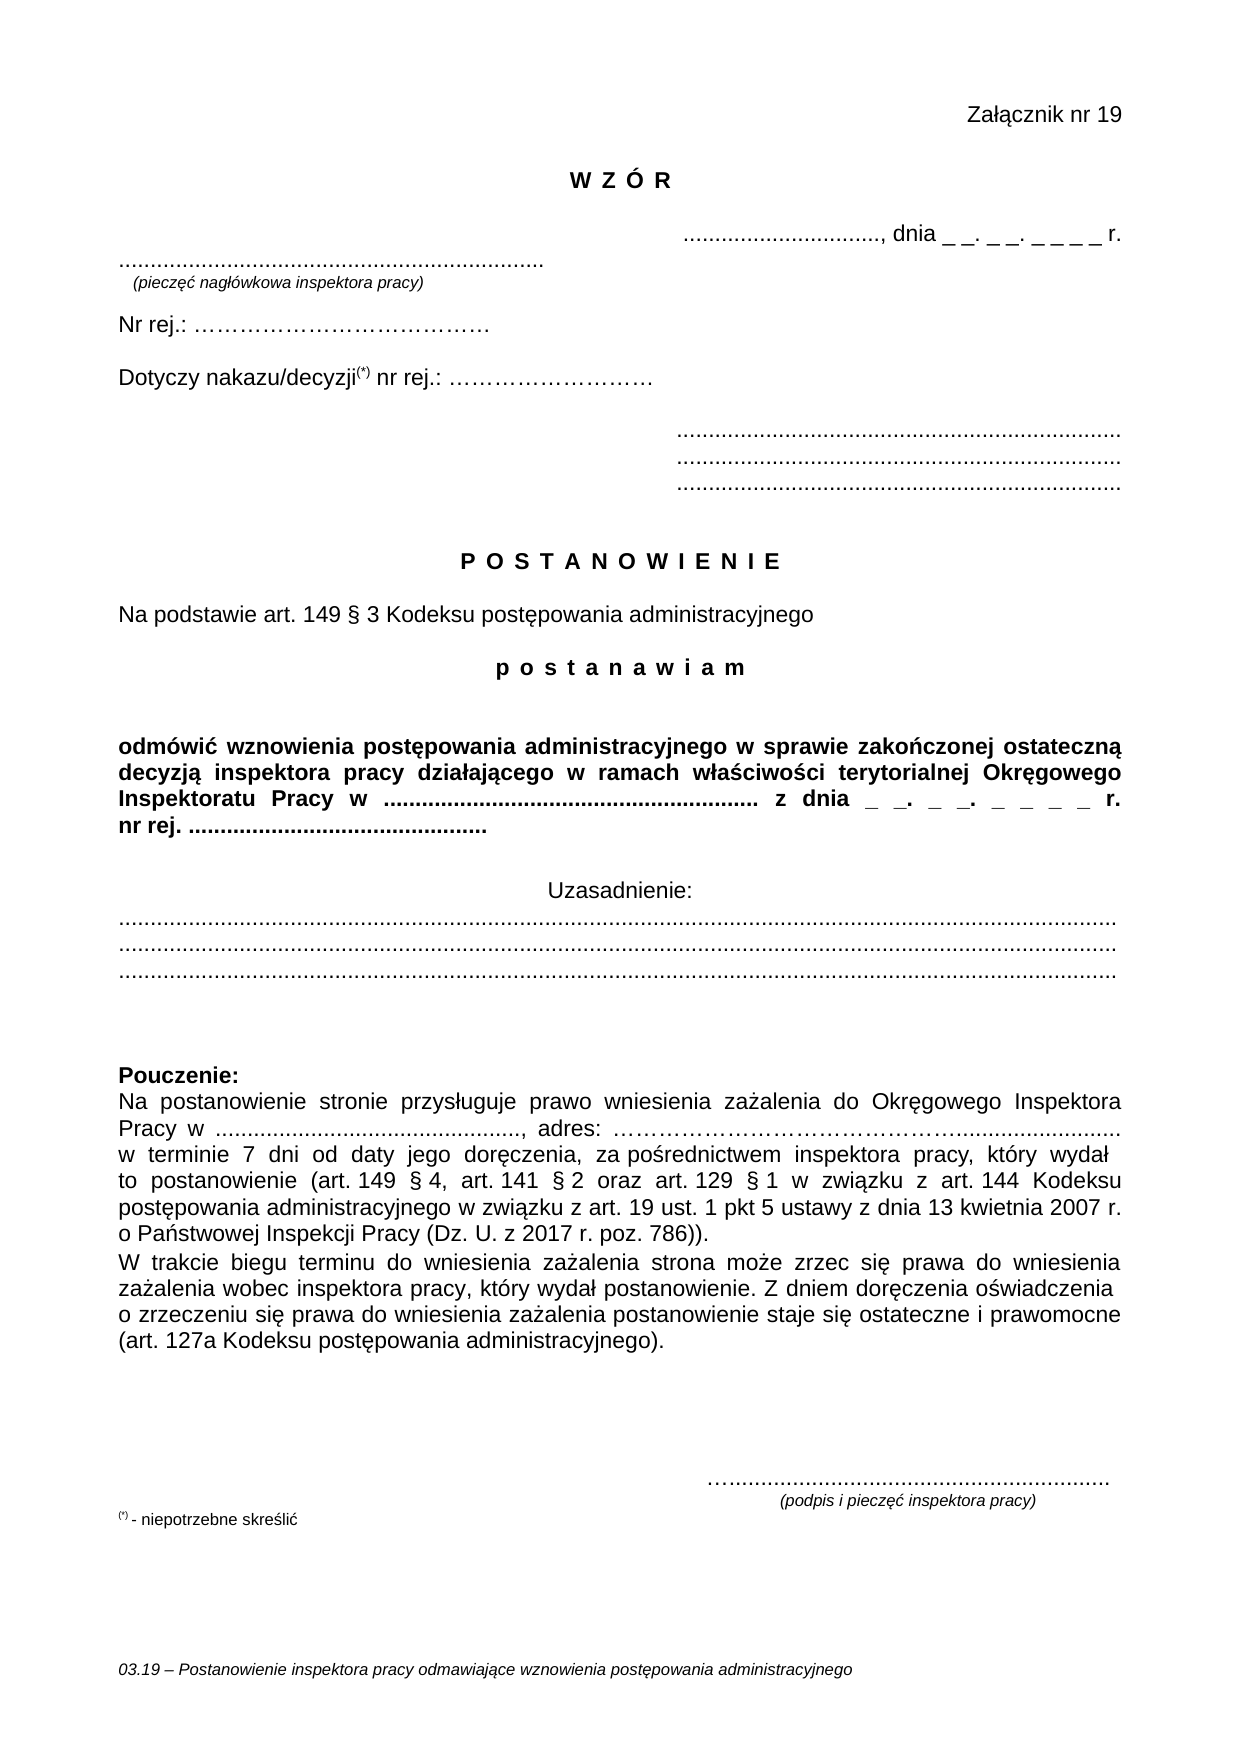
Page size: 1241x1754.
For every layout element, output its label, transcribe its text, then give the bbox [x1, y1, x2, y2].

text Uzasadnienie: [118, 877, 1122, 904]
text Dotyczy nakazu/decyzji(*) nr rej.: ……………………… [118, 364, 1122, 390]
text W trakcie biegu terminu do wniesienia zażalenia strona może zrzec się prawa do wniesienia zażalenia wobec inspektora pracy, który wydał postanowienie. Z dniem doręczenia oświadczenia o zrzeczeniu się prawa do wniesienia zażalenia postanowienie staje się ostateczne i prawomocne (art. 127a Kodeksu postępowania administracyjnego). [118, 1248, 1122, 1354]
text ...................................................................... [118, 469, 1122, 495]
text Nr rej.: ………………………………… [118, 311, 1122, 337]
text …............................................................ [694, 1464, 1122, 1490]
text ...................................................................... [118, 416, 1122, 443]
text Na postanowienie stronie przysługuje prawo wniesienia zażalenia do Okręgowego Inspektora Pracy w ................................................, adres: ……………………………………….......................... w terminie 7 dni od daty jego doręczenia, za pośrednictwem inspektora pracy, który wydał to postanowienie (art. 149 § 4, art. 141 § 2 oraz art. 129 § 1 w związku z art. 144 Kodeksu postępowania administracyjnego w związku z art. 19 ust. 1 pkt 5 ustawy z dnia 13 kwietnia 2007 r. o Państwowej Inspekcji Pracy (Dz. U. z 2017 r. poz. 786)). [118, 1088, 1122, 1248]
text odmówić wznowienia postępowania administracyjnego w sprawie zakończonej ostateczną decyzją inspektora pracy działającego w ramach właściwości terytorialnej Okręgowego Inspektoratu Pracy w ........................................................... z dnia _ _. _ _. _ _ _ _ r. nr rej. ............................................... [118, 733, 1122, 838]
text ....................................................................................................................................................................................................................................................................................................................................................................................................................................................................................... [118, 904, 1122, 983]
text (*) - niepotrzebne skreślić [118, 1509, 1122, 1529]
text ................................................................... [118, 246, 1122, 273]
text Pouczenie: [118, 1062, 1122, 1088]
text WZÓR [118, 167, 1122, 193]
text Na podstawie art. 149 § 3 Kodeksu postępowania administracyjnego [118, 601, 1122, 627]
text POSTANOWIENIE [118, 548, 1122, 574]
text ..............................., dnia _ _. _ _. _ _ _ _ r. [118, 220, 1122, 246]
text (podpis i pieczęć inspektora pracy) [694, 1490, 1122, 1509]
text Załącznik nr 19 [118, 101, 1122, 128]
text ...................................................................... [118, 443, 1122, 469]
text postanawiam [118, 653, 1122, 680]
text (pieczęć nagłówkowa inspektora pracy) [118, 273, 1122, 292]
